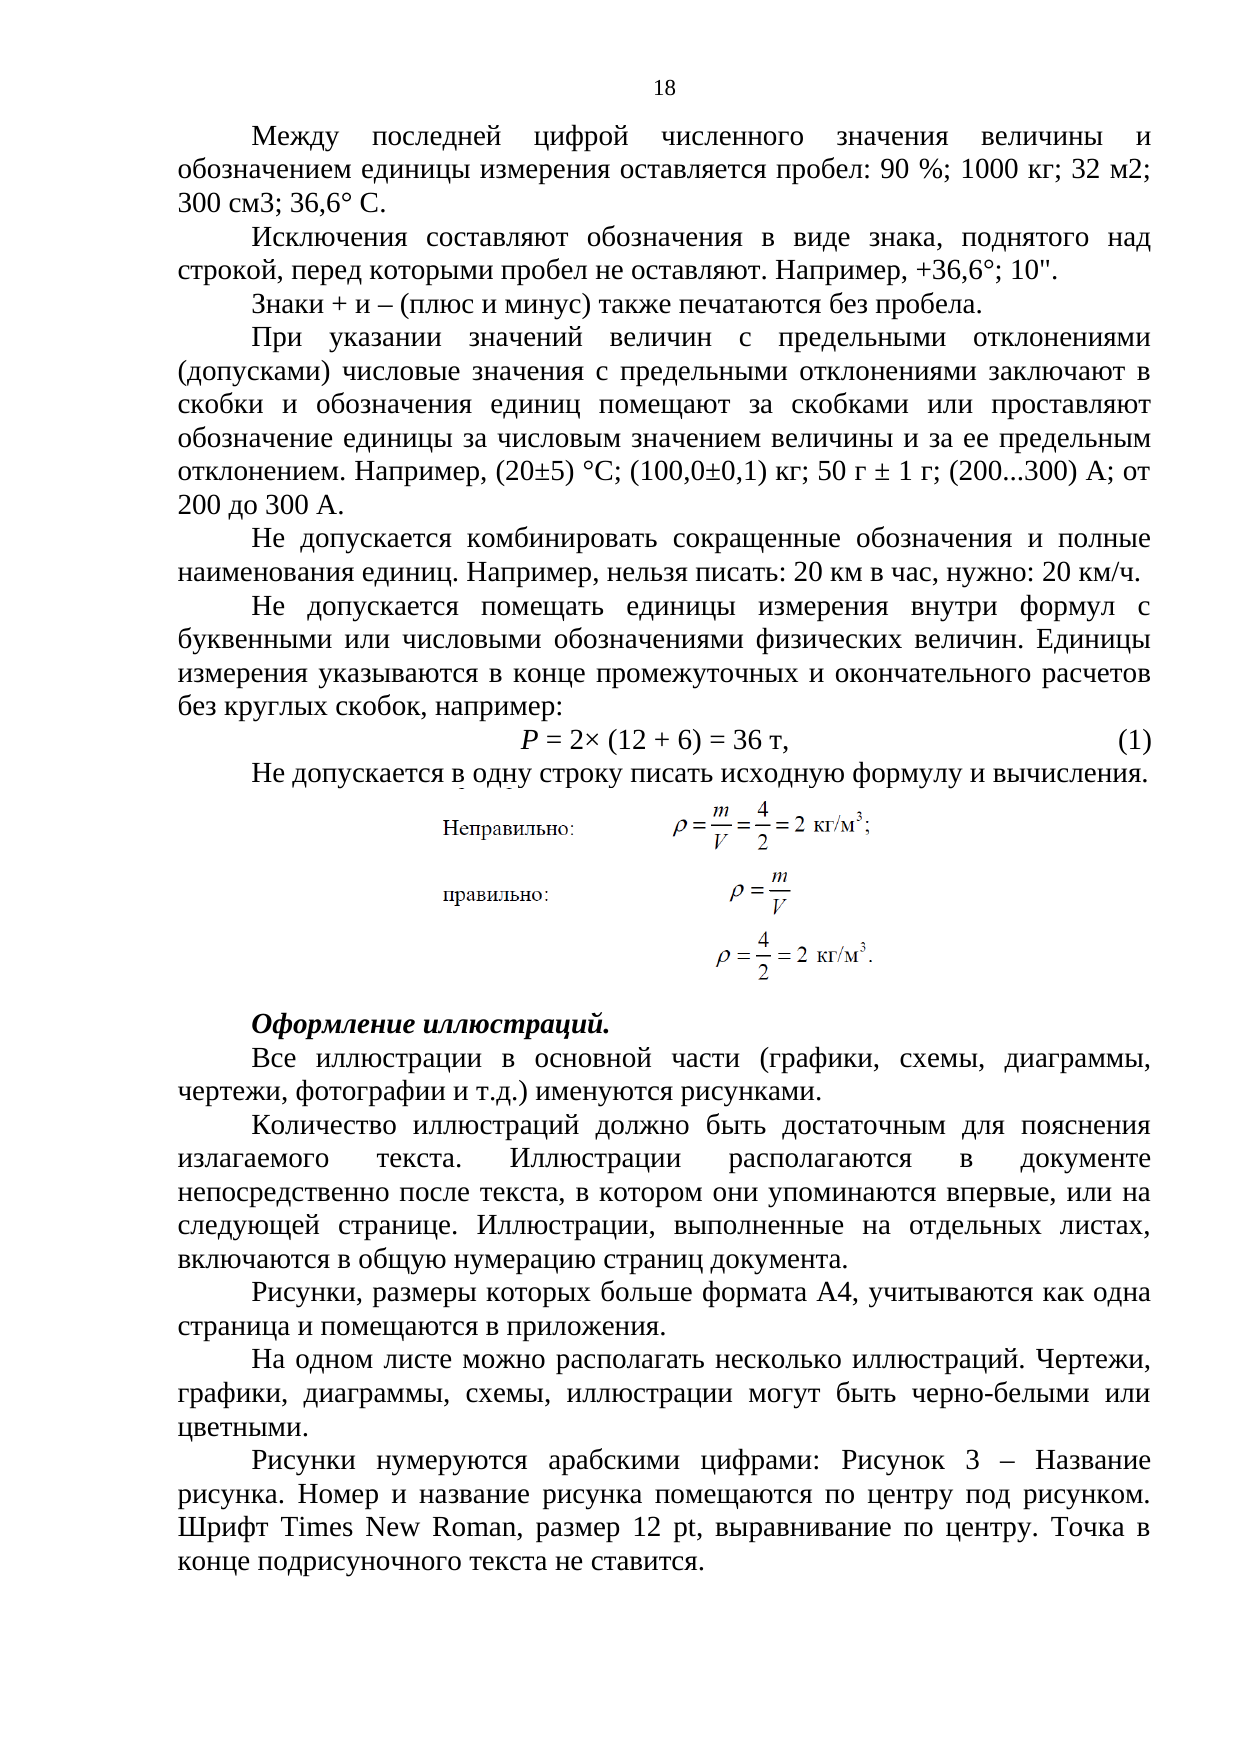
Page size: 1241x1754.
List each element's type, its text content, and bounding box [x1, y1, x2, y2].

text На одном листе можно располагать несколько иллюстраций. Чертежи, графики, диаграммы, схемы, иллюстрации могут быть черно-белыми или цветными. [177, 1342, 1152, 1442]
text Знаки + и – (плюс и минус) также печатаются без пробела. [177, 286, 1152, 319]
text Не допускается комбинировать сокращенные обозначения и полные наименования единиц. Например, нельзя писать: 20 км в час, нужно: 20 км/ч. [177, 521, 1152, 588]
text Не допускается в одну строку писать исходную формулу и вычисления. [177, 755, 1152, 789]
text Оформление иллюстраций. [177, 1006, 1152, 1040]
picture [435, 788, 894, 1007]
text Между последней цифрой численного значения величины и обозначением единицы измерения оставляется пробел: 90 %; 1000 кг; 32 м2; 300 см3; 36,6° С. [177, 118, 1152, 219]
text Рисунки, размеры которых больше формата А4, учитываются как одна страница и помещаются в приложения. [177, 1274, 1152, 1342]
text При указании значений величин с предельными отклонениями (допусками) числовые значения с предельными отклонениями заключают в скобки и обозначения единиц помещают за скобками или проставляют обозначение единицы за числовым значением величины и за ее предельным отклонением. Например, (20±5) °С; (100,0±0,1) кг; 50 г ± 1 г; (200...300) А; от 200 до 300 А. [177, 319, 1152, 521]
text Исключения составляют обозначения в виде знака, поднятого над строкой, перед которыми пробел не оставляют. Например, +36,6°; 10". [177, 219, 1152, 286]
text P = 2× (12 + 6) = 36 т, (1) [177, 722, 1152, 755]
text Не допускается помещать единицы измерения внутри формул с буквенными или числовыми обозначениями физических величин. Единицы измерения указываются в конце промежуточных и окончательного расчетов без круглых скобок, например: [177, 588, 1152, 722]
text Все иллюстрации в основной части (графики, схемы, диаграммы, чертежи, фотографии и т.д.) именуются рисунками. [177, 1040, 1152, 1107]
text Количество иллюстраций должно быть достаточным для пояснения излагаемого текста. Иллюстрации располагаются в документе непосредственно после текста, в котором они упоминаются впервые, или на следующей странице. Иллюстрации, выполненные на отдельных листах, включаются в общую нумерацию страниц документа. [177, 1107, 1152, 1274]
text Рисунки нумеруются арабскими цифрами: Рисунок 3 – Название рисунка. Номер и название рисунка помещаются по центру под рисунком. Шрифт Times New Roman, размер 12 рt, выравнивание по центру. Точка в конце подрисуночного текста не ставится. [177, 1442, 1152, 1576]
